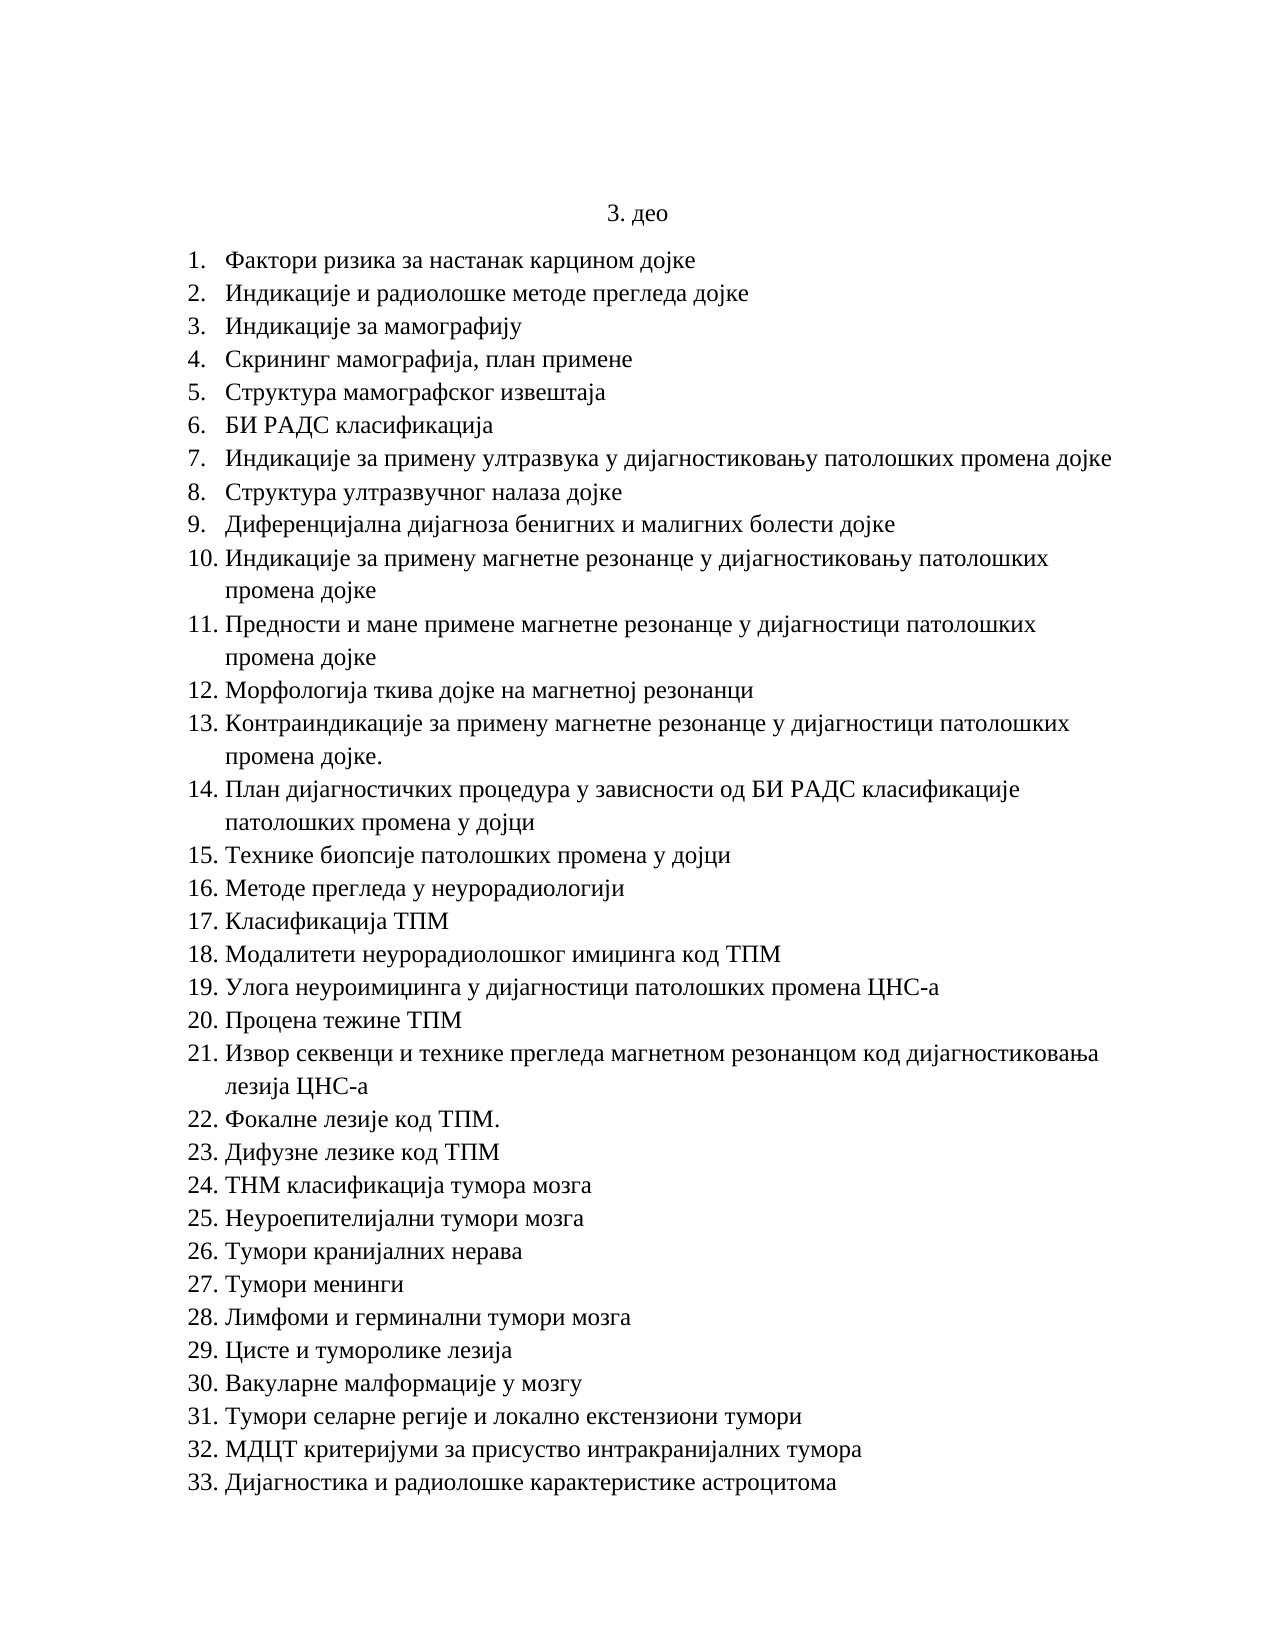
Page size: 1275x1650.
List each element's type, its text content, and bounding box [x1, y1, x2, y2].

list Технике биопсије патолошких промена у дојци [187, 840, 1125, 868]
list Вакуларне малформације у мозгу [187, 1368, 1125, 1397]
list Извор секвенци и технике прегледа магнетном резонанцом код дијагностиковања лезија ЦНС-а [187, 1038, 1125, 1100]
list Морфологија ткива дојке на магнетној резонанци [187, 675, 1125, 703]
list Модалитети неурорадиолошког имиџинга код ТПМ [187, 939, 1125, 968]
list Класификација ТПМ [187, 906, 1125, 934]
list Диференцијална дијагноза бенигних и малигних болести дојке [187, 509, 1125, 538]
list Неуроепителијални тумори мозга [187, 1203, 1125, 1232]
list Процена тежине ТПМ [187, 1005, 1125, 1034]
list Дијагностика и радиолошке карактеристике астроцитома [187, 1467, 1125, 1496]
list МДЦТ критеријуми за присуство интракранијалних тумора [187, 1434, 1125, 1463]
list Цисте и туморолике лезија [187, 1335, 1125, 1364]
text 3. део [150, 198, 1125, 226]
list Структура ултразвучног налаза дојке [187, 477, 1125, 505]
list Тумори селарне регије и локално екстензиони тумори [187, 1401, 1125, 1430]
list Улога неуроимиџинга у дијагностици патолошких промена ЦНС-а [187, 972, 1125, 1001]
list Контраиндикације за примену магнетне резонанце у дијагностици патолошких промена дојке. [187, 708, 1125, 769]
list БИ РАДС класификација [187, 411, 1125, 439]
list Дифузне лезике код ТПМ [187, 1137, 1125, 1166]
list Методе прегледа у неурорадиологији [187, 873, 1125, 902]
list Индикације и радиолошке методе прегледа дојке [187, 278, 1125, 307]
list План дијагностичких процедура у зависности од БИ РАДС класификације патолошких промена у дојци [187, 774, 1125, 836]
list Фактори ризика за настанак карцином дојке [187, 245, 1125, 274]
list Фокалне лезије код ТПМ. [187, 1104, 1125, 1133]
list Индикације за примену магнетне резонанце у дијагностиковању патолошких промена дојке [187, 543, 1125, 604]
list Индикације за мамографију [187, 311, 1125, 340]
list Структура мамографског извештаја [187, 377, 1125, 406]
list ТНМ класификација тумора мозга [187, 1170, 1125, 1199]
list Лимфоми и герминални тумори мозга [187, 1302, 1125, 1331]
list Индикације за примену ултразвука у дијагностиковању патолошких промена дојке [187, 443, 1125, 472]
list Скрининг мамографија, план примене [187, 344, 1125, 373]
list Предности и мане примене магнетне резонанце у дијагностици патолошких промена дојке [187, 609, 1125, 670]
list Тумори кранијалних нерава [187, 1236, 1125, 1265]
list Тумори менинги [187, 1269, 1125, 1298]
